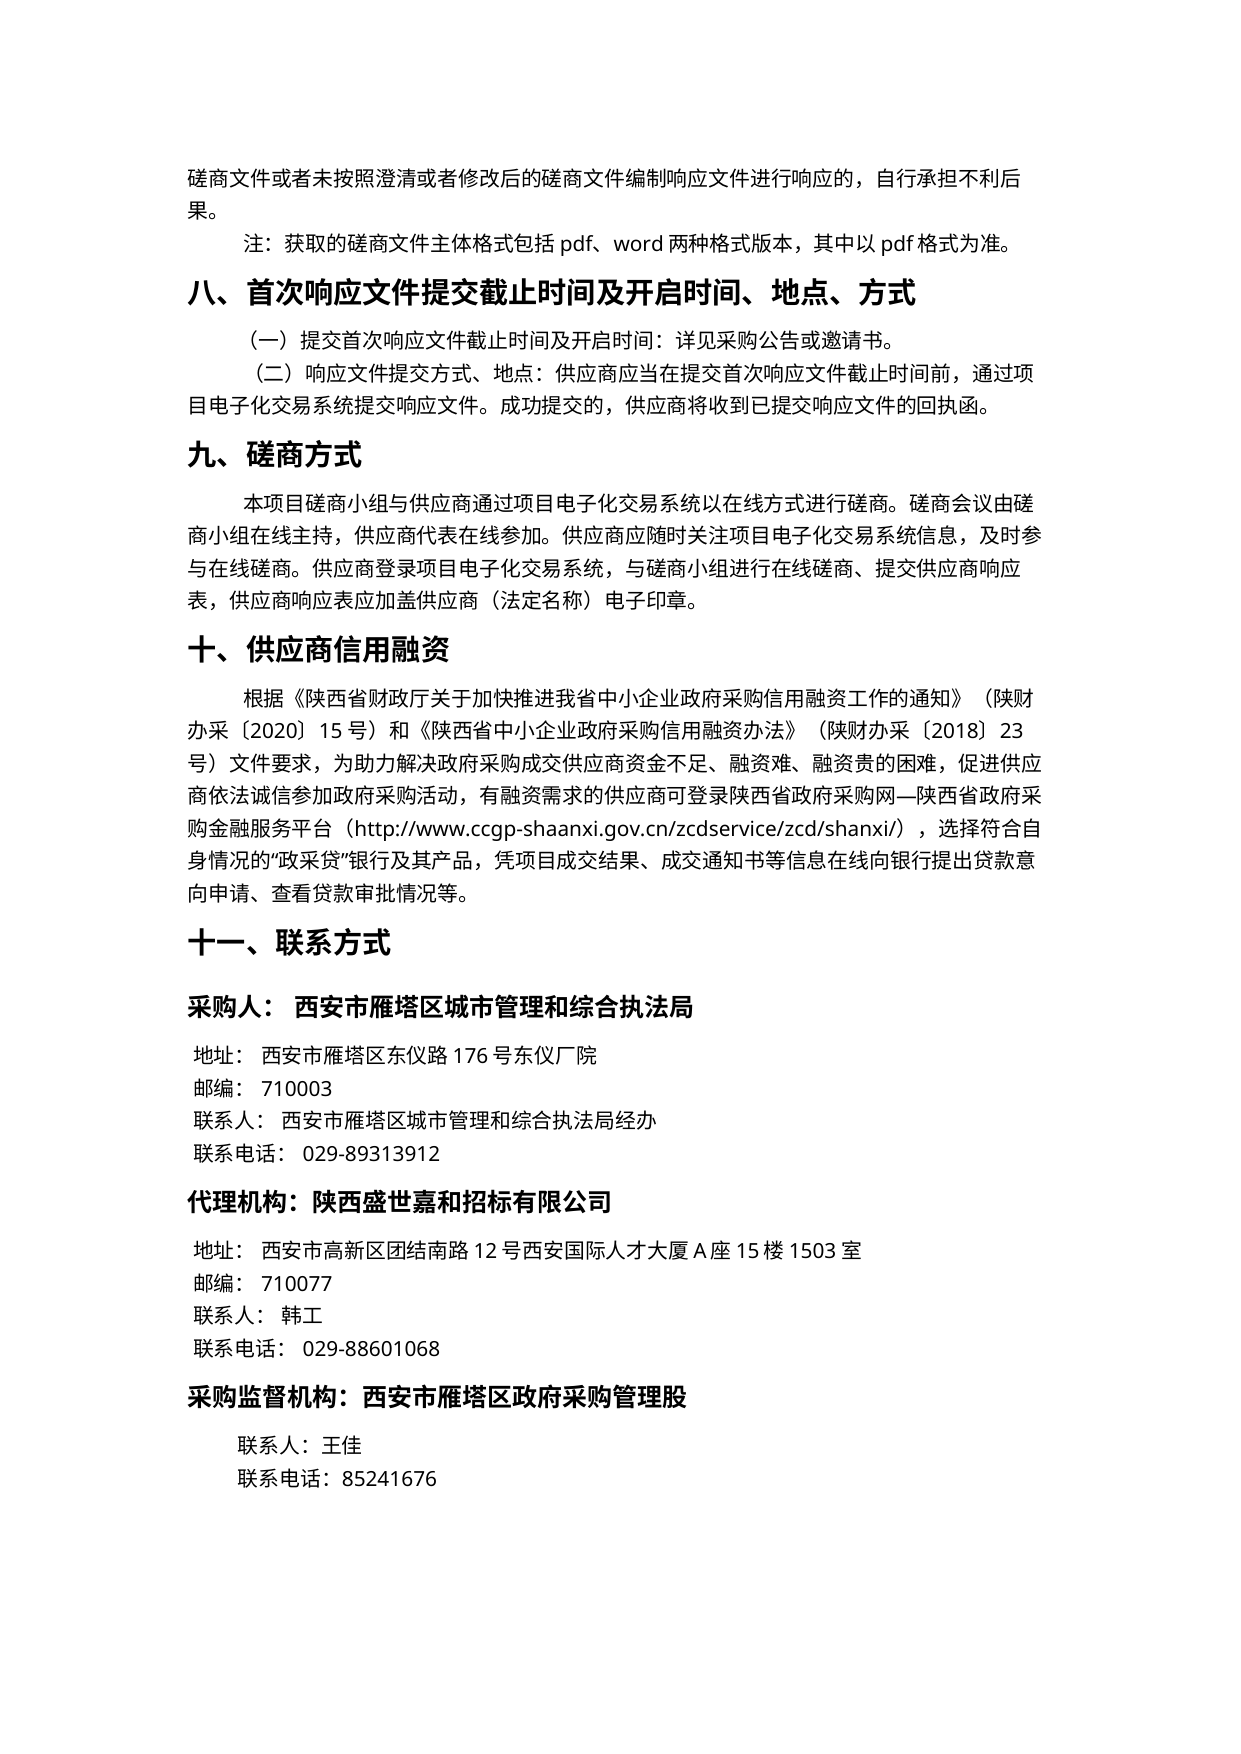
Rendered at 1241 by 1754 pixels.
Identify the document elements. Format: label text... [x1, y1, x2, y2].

text 八、首次响应文件提交截止时间及开启时间、地点、方式 [187, 259, 1053, 324]
text 九、磋商方式 [187, 422, 1053, 487]
text 地址： 西安市雁塔区东仪路176号东仪厂院 [187, 1039, 1053, 1072]
text 邮编： 710077 [187, 1267, 1053, 1299]
text 注：获取的磋商文件主体格式包括pdf、word两种格式版本，其中以pdf格式为准。 [187, 227, 1053, 259]
text 联系人： 西安市雁塔区城市管理和综合执法局经办 [187, 1104, 1053, 1137]
text 代理机构：陕西盛世嘉和招标有限公司 [187, 1169, 1053, 1234]
text 联系电话： 029-88601068 [187, 1332, 1053, 1364]
text （一）提交首次响应文件截止时间及开启时间：详见采购公告或邀请书。 [187, 324, 1053, 357]
text 根据《陕西省财政厅关于加快推进我省中小企业政府采购信用融资工作的通知》（陕财办采〔2020〕15 号）和《陕西省中小企业政府采购信用融资办法》（陕财办采〔2018〕23 号）文件要求，为助力解决政府采购成交供应商资金不足、融资难、融资贵的困难，促进供应商依法诚信参加政府采购活动，有融资需求的供应商可登录陕西省政府采购网—陕西省政府采购金融服务平台（http://www.ccgp-shaanxi.gov.cn/zcdservice/zcd/shanxi/），选择符合自身情况的“政采贷”银行及其产品，凭项目成交结果、成交通知书等信息在线向银行提出贷款意向申请、查看贷款审批情况等。 [187, 682, 1053, 909]
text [187, 162, 1053, 227]
text 本项目磋商小组与供应商通过项目电子化交易系统以在线方式进行磋商。磋商会议由磋商小组在线主持，供应商代表在线参加。供应商应随时关注项目电子化交易系统信息，及时参与在线磋商。供应商登录项目电子化交易系统，与磋商小组进行在线磋商、提交供应商响应表，供应商响应表应加盖供应商（法定名称）电子印章。 [187, 487, 1053, 617]
text 联系人：王佳 [187, 1429, 1053, 1462]
text 十、供应商信用融资 [187, 617, 1053, 682]
text （二）响应文件提交方式、地点：供应商应当在提交首次响应文件截止时间前，通过项目电子化交易系统提交响应文件。成功提交的，供应商将收到已提交响应文件的回执函。 [187, 357, 1053, 422]
text 联系人： 韩工 [187, 1299, 1053, 1332]
text 采购监督机构：西安市雁塔区政府采购管理股 [187, 1364, 1053, 1429]
text 十一、联系方式 [187, 909, 1053, 974]
text 邮编： 710003 [187, 1072, 1053, 1104]
text 联系电话： 029-89313912 [187, 1137, 1053, 1169]
text 地址： 西安市高新区团结南路12号西安国际人才大厦A座15楼1503 室 [187, 1234, 1053, 1267]
text 采购人： 西安市雁塔区城市管理和综合执法局 [187, 974, 1053, 1039]
text 联系电话：85241676 [187, 1462, 1053, 1494]
